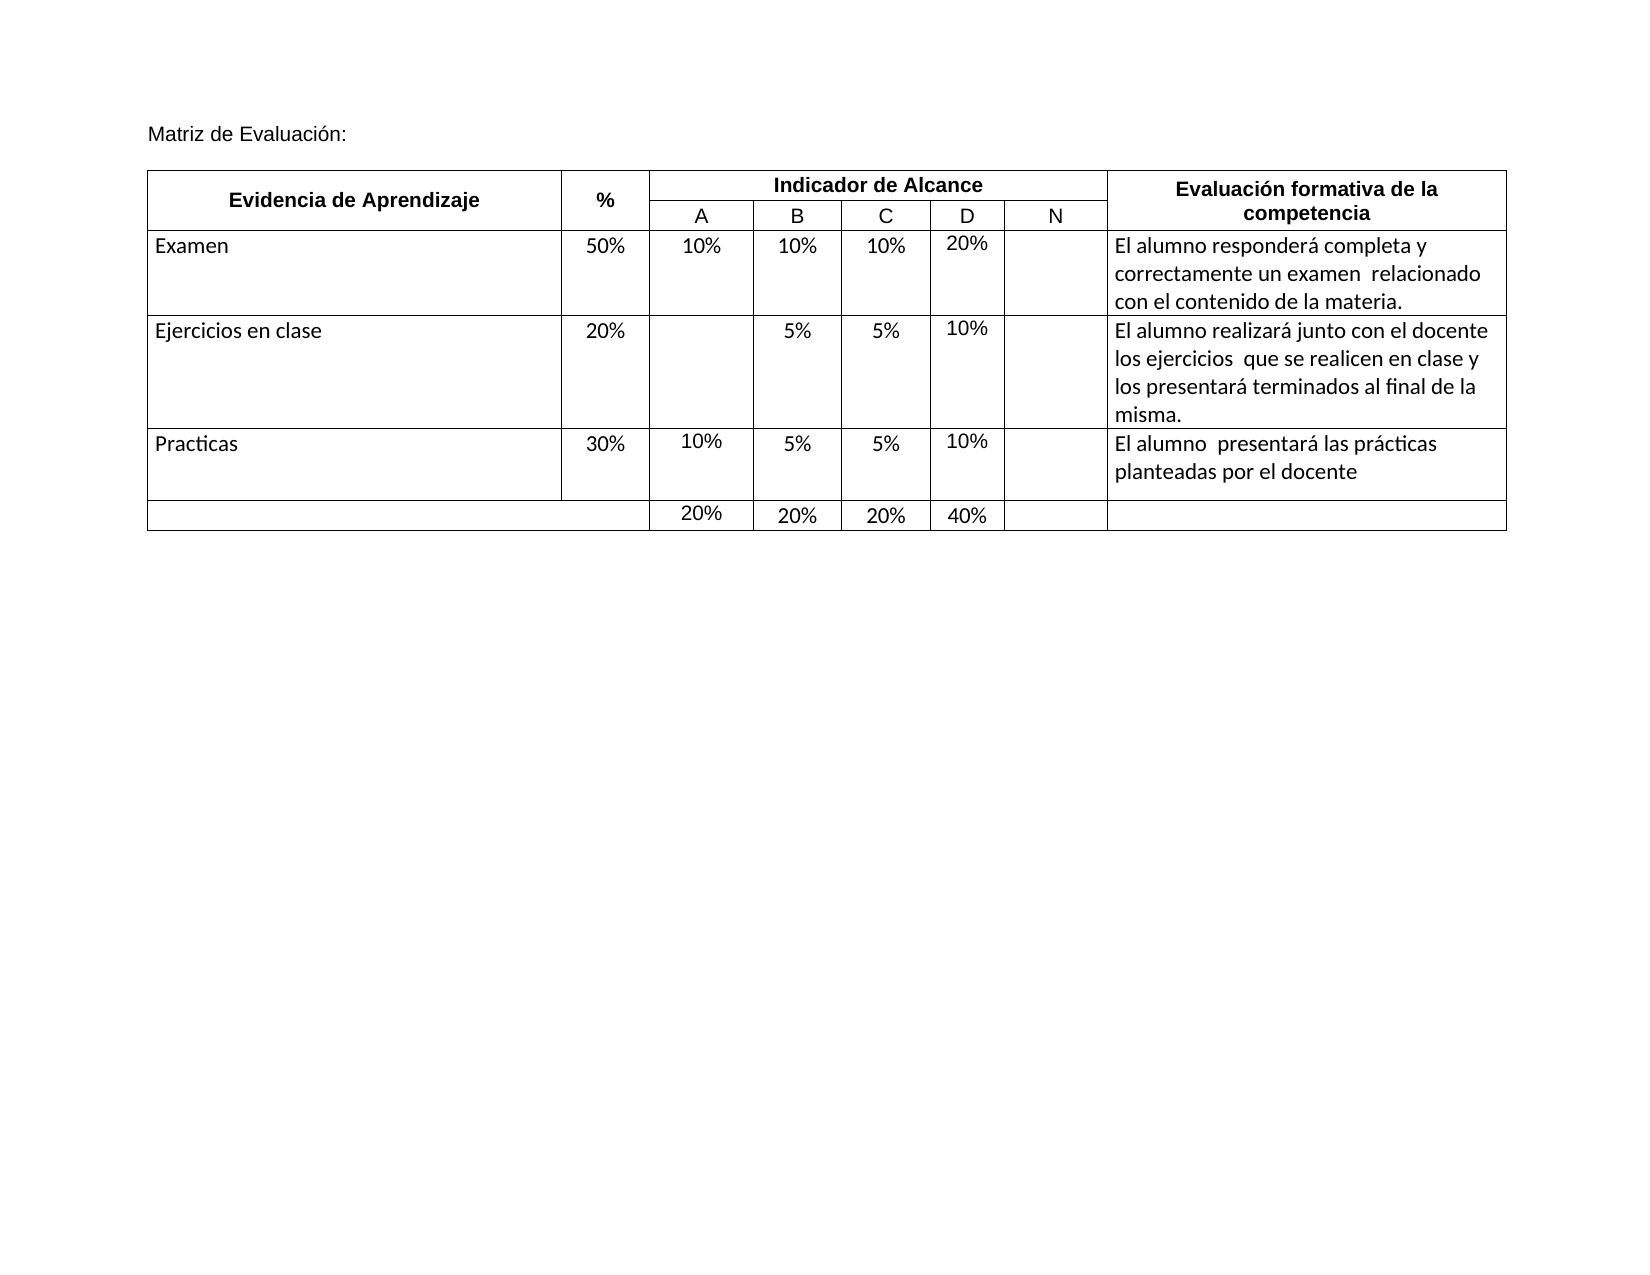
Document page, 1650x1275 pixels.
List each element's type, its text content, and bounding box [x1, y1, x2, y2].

table_cell El alumno realizará junto con el docente los ejercicios que se realicen en clase y los presentará terminados al final de la misma. [1108, 316, 1506, 428]
table_cell N [1005, 201, 1107, 230]
table_cell 30% [562, 429, 649, 500]
table_cell 10% [842, 231, 930, 315]
table_cell 20% [562, 316, 649, 428]
table_cell B [754, 201, 841, 230]
table_cell 50% [562, 231, 649, 315]
table_cell [1108, 501, 1506, 530]
table_cell D [931, 201, 1004, 230]
table_cell [1005, 316, 1107, 428]
table_cell [650, 316, 753, 428]
table_cell 5% [754, 429, 841, 500]
table_header Indicador de Alcance [650, 171, 1107, 200]
table_cell 10% [754, 231, 841, 315]
table_cell 10% [931, 429, 1004, 500]
table_header Evaluación formativa de la competencia [1108, 171, 1506, 230]
table_cell [1005, 429, 1107, 500]
table_header % [562, 171, 649, 230]
table_cell 5% [754, 316, 841, 428]
table_cell 20% [842, 501, 930, 530]
table_cell Examen [148, 231, 561, 315]
table_cell A [650, 201, 753, 230]
table_cell C [842, 201, 930, 230]
table_cell 40% [931, 501, 1004, 530]
table_cell 20% [650, 501, 753, 530]
table_cell El alumno responderá completa y correctamente un examen relacionado con el contenido de la materia. [1108, 231, 1506, 315]
table_cell [1005, 501, 1107, 530]
table_cell 10% [650, 231, 753, 315]
table_cell 10% [931, 316, 1004, 428]
table_cell El alumno presentará las prácticas planteadas por el docente [1108, 429, 1506, 500]
table_cell 5% [842, 316, 930, 428]
table_cell 20% [931, 231, 1004, 315]
table_cell 10% [650, 429, 753, 500]
table_cell 20% [754, 501, 841, 530]
table_cell [1005, 231, 1107, 315]
table_cell [148, 501, 649, 530]
table_cell Ejercicios en clase [148, 316, 561, 428]
table_cell Practicas [148, 429, 561, 500]
table_cell 5% [842, 429, 930, 500]
table_header Evidencia de Aprendizaje [148, 171, 561, 230]
text Matriz de Evaluación: [148, 122, 1502, 146]
